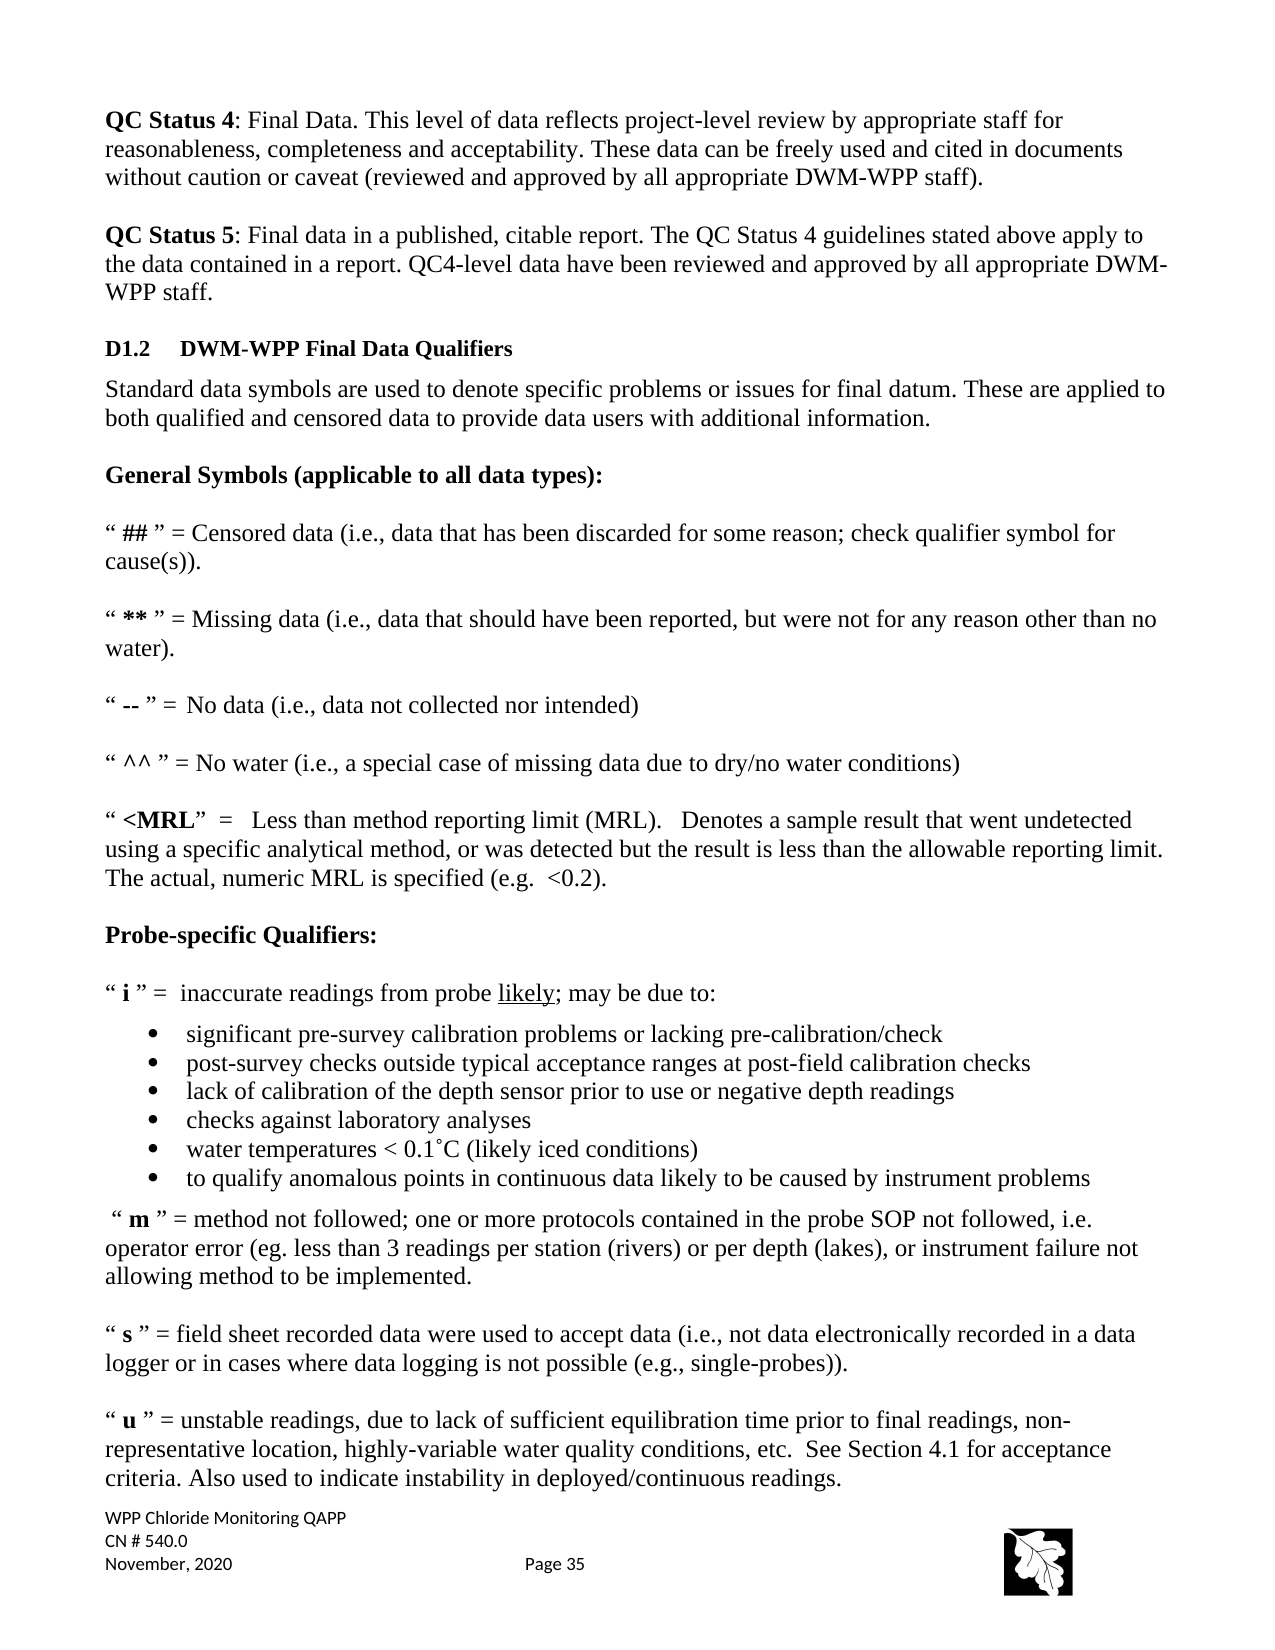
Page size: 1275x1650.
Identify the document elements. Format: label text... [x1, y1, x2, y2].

list lack of calibration of the depth sensor prior to use or negative depth readings [149, 1076, 1170, 1105]
list post-survey checks outside typical acceptance ranges at post-field calibration checks [149, 1048, 1170, 1076]
subtitle D1.2 DWM-WPP Final Data Qualifiers [105, 335, 1170, 361]
text General Symbols (applicable to all data types): [105, 460, 1170, 489]
text “ u ” = unstable readings, due to lack of sufficient equilibration time prior to final readings, non-representative location, highly-variable water quality conditions, etc. See Section 4.1 for acceptance criteria. Also used to indicate instability in deployed/continuous readings. [105, 1405, 1170, 1491]
list significant pre-survey calibration problems or lacking pre-calibration/check [149, 1019, 1170, 1048]
text Probe-specific Qualifiers: [105, 920, 1170, 949]
text “ ** ” = Missing data (i.e., data that should have been reported, but were not for any reason other than no water). [105, 604, 1170, 661]
list water temperatures < 0.1˚C (likely iced conditions) [149, 1134, 1170, 1163]
text QC Status 5: Final data in a published, citable report. The QC Status 4 guidelines stated above apply to the data contained in a report. QC4-level data have been reviewed and approved by all appropriate DWM-WPP staff. [105, 220, 1170, 306]
picture [1001, 1526, 1075, 1598]
text “ m ” = method not followed; one or more protocols contained in the probe SOP not followed, i.e. operator error (eg. less than 3 readings per station (rivers) or per depth (lakes), or instrument failure not allowing method to be implemented. [105, 1204, 1170, 1290]
text “ i ” = inaccurate readings from probe likely; may be due to: [105, 978, 1170, 1006]
text QC Status 4: Final Data. This level of data reflects project-level review by appropriate staff for reasonableness, completeness and acceptability. These data can be freely used and cited in documents without caution or caveat (reviewed and approved by all appropriate DWM-WPP staff). [105, 105, 1170, 191]
text “ s ” = field sheet recorded data were used to accept data (i.e., not data electronically recorded in a data logger or in cases where data logging is not possible (e.g., single-probes)). [105, 1319, 1170, 1376]
text “ -- ” = No data (i.e., data not collected nor intended) [105, 690, 1170, 719]
text Standard data symbols are used to denote specific problems or issues for final datum. These are applied to both qualified and censored data to provide data users with additional information. [105, 374, 1170, 431]
text “ <MRL” = Less than method reporting limit (MRL). Denotes a sample result that went undetected using a specific analytical method, or was detected but the result is less than the allowable reporting limit. The actual, numeric MRL is specified (e.g. <0.2). [105, 805, 1170, 891]
list to qualify anomalous points in continuous data likely to be caused by instrument problems [149, 1163, 1170, 1191]
text “ ## ” = Censored data (i.e., data that has been discarded for some reason; check qualifier symbol for cause(s)). [105, 518, 1170, 575]
list checks against laboratory analyses [149, 1105, 1170, 1134]
text “ ^^ ” = No water (i.e., a special case of missing data due to dry/no water conditions) [105, 748, 1170, 776]
